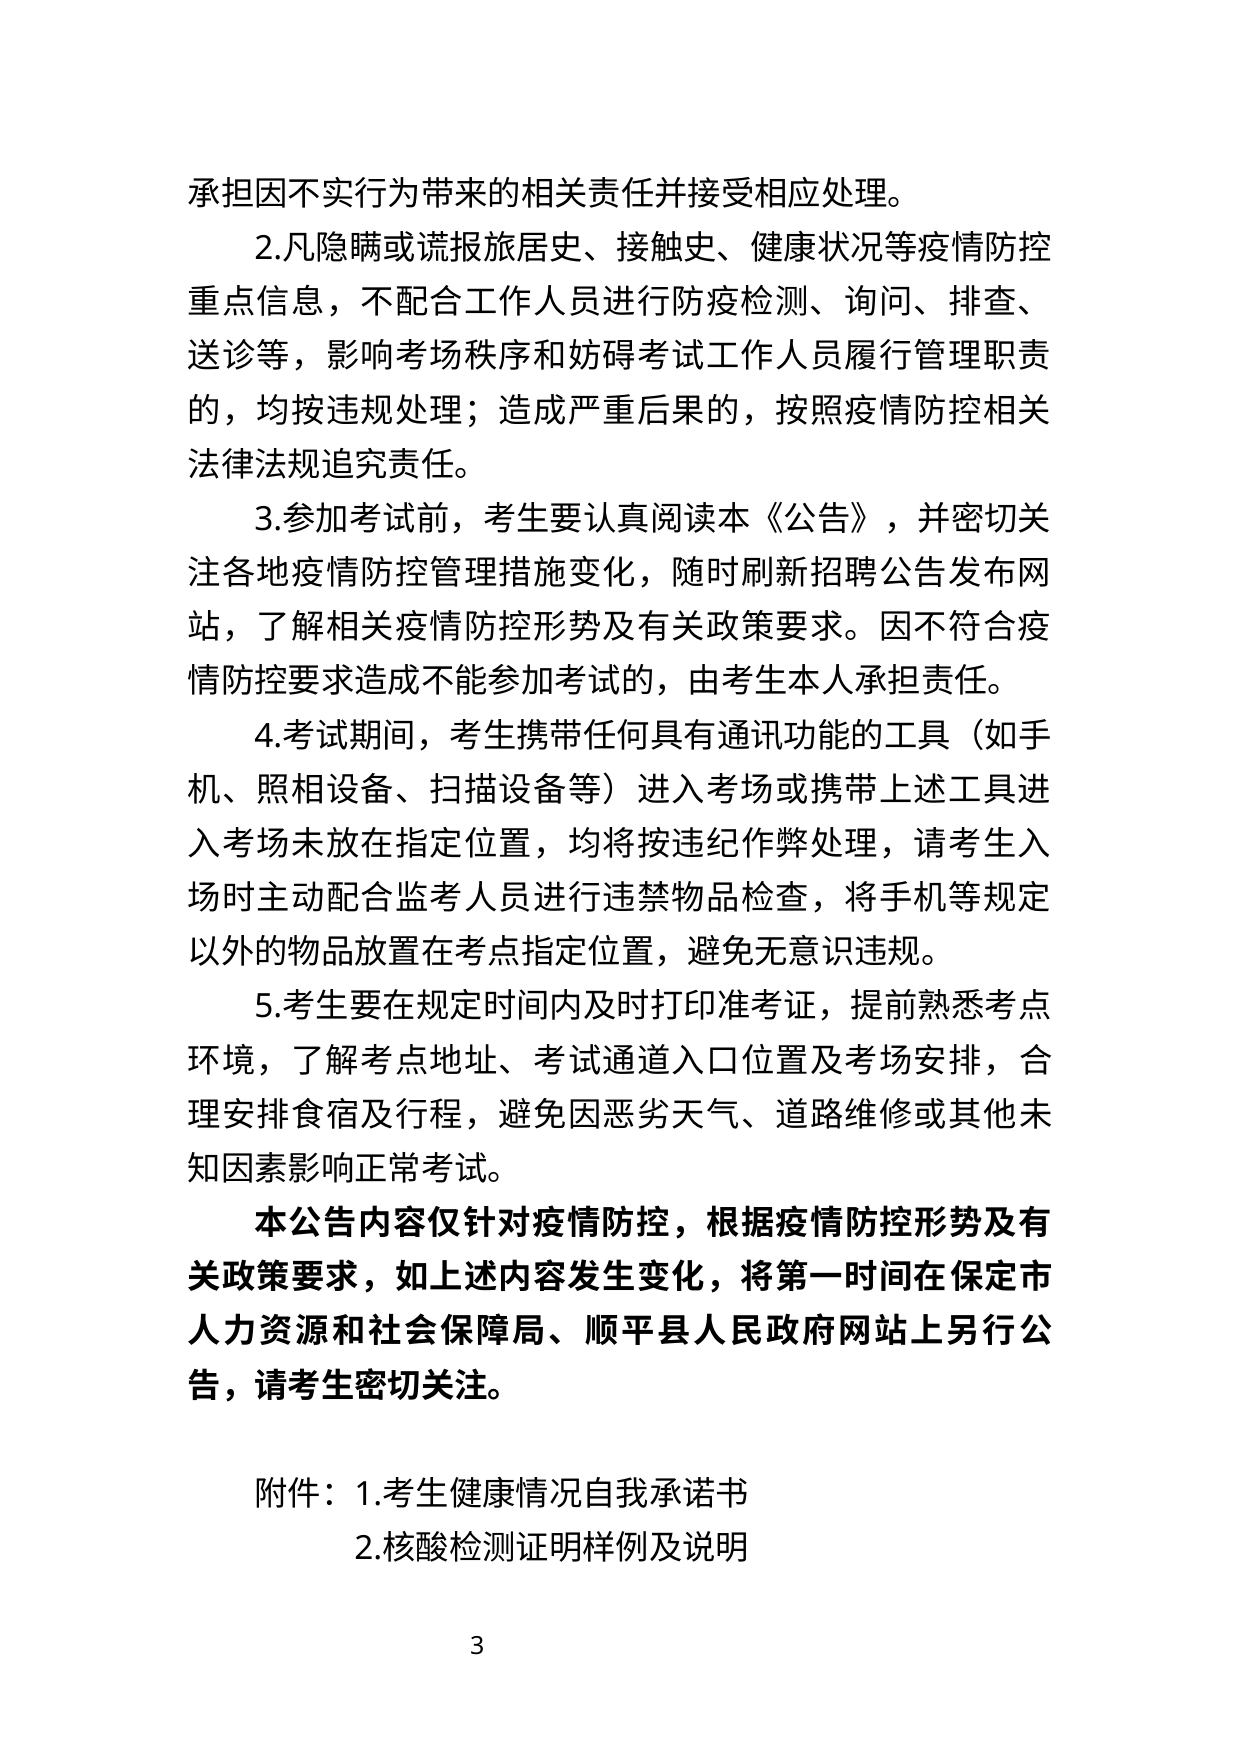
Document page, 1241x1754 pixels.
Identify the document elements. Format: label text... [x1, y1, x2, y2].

text 附件：1.考生健康情况自我承诺书 [187, 1462, 1053, 1516]
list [187, 162, 1053, 216]
list 5.考生要在规定时间内及时打印准考证，提前熟悉考点环境，了解考点地址、考试通道入口位置及考场安排，合理安排食宿及行程，避免因恶劣天气、道路维修或其他未知因素影响正常考试。 [187, 974, 1053, 1191]
list 2.凡隐瞒或谎报旅居史、接触史、健康状况等疫情防控重点信息，不配合工作人员进行防疫检测、询问、排查、送诊等，影响考场秩序和妨碍考试工作人员履行管理职责的，均按违规处理；造成严重后果的，按照疫情防控相关法律法规追究责任。 [187, 216, 1053, 487]
text 本公告内容仅针对疫情防控，根据疫情防控形势及有关政策要求，如上述内容发生变化，将第一时间在保定市人力资源和社会保障局、顺平县人民政府网站上另行公告，请考生密切关注。 [187, 1191, 1053, 1408]
list 4.考试期间，考生携带任何具有通讯功能的工具（如手机、照相设备、扫描设备等）进入考场或携带上述工具进入考场未放在指定位置，均将按违纪作弊处理，请考生入场时主动配合监考人员进行违禁物品检查，将手机等规定以外的物品放置在考点指定位置，避免无意识违规。 [187, 704, 1053, 974]
list 3.参加考试前，考生要认真阅读本《公告》，并密切关注各地疫情防控管理措施变化，随时刷新招聘公告发布网站，了解相关疫情防控形势及有关政策要求。因不符合疫情防控要求造成不能参加考试的，由考生本人承担责任。 [187, 487, 1053, 704]
list 2.核酸检测证明样例及说明 [187, 1516, 1053, 1570]
